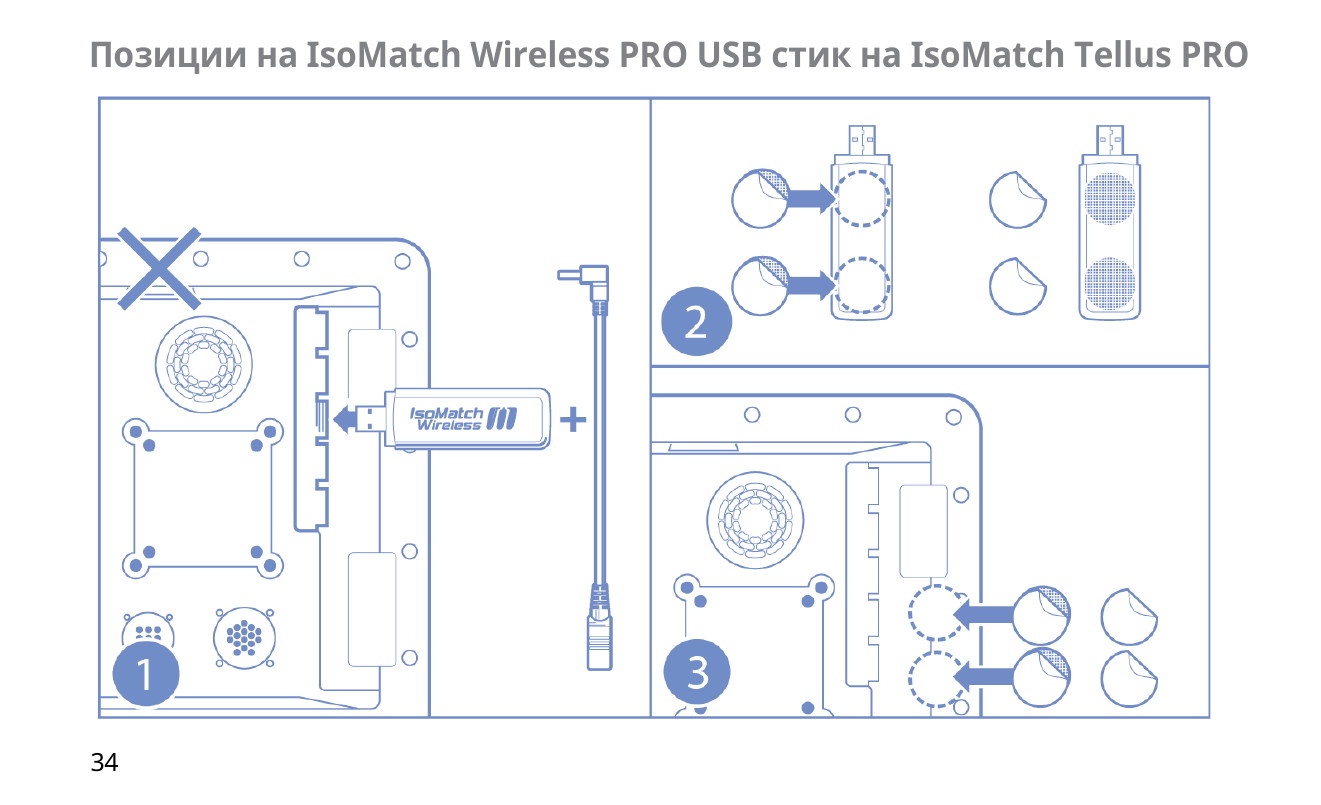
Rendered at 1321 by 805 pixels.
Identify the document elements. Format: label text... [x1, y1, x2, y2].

subtitle Позиции на IsoMatch Wireless PRO USB стик на IsoMatch Tellus PRO [88, 29, 1258, 78]
picture [97, 96, 1211, 719]
